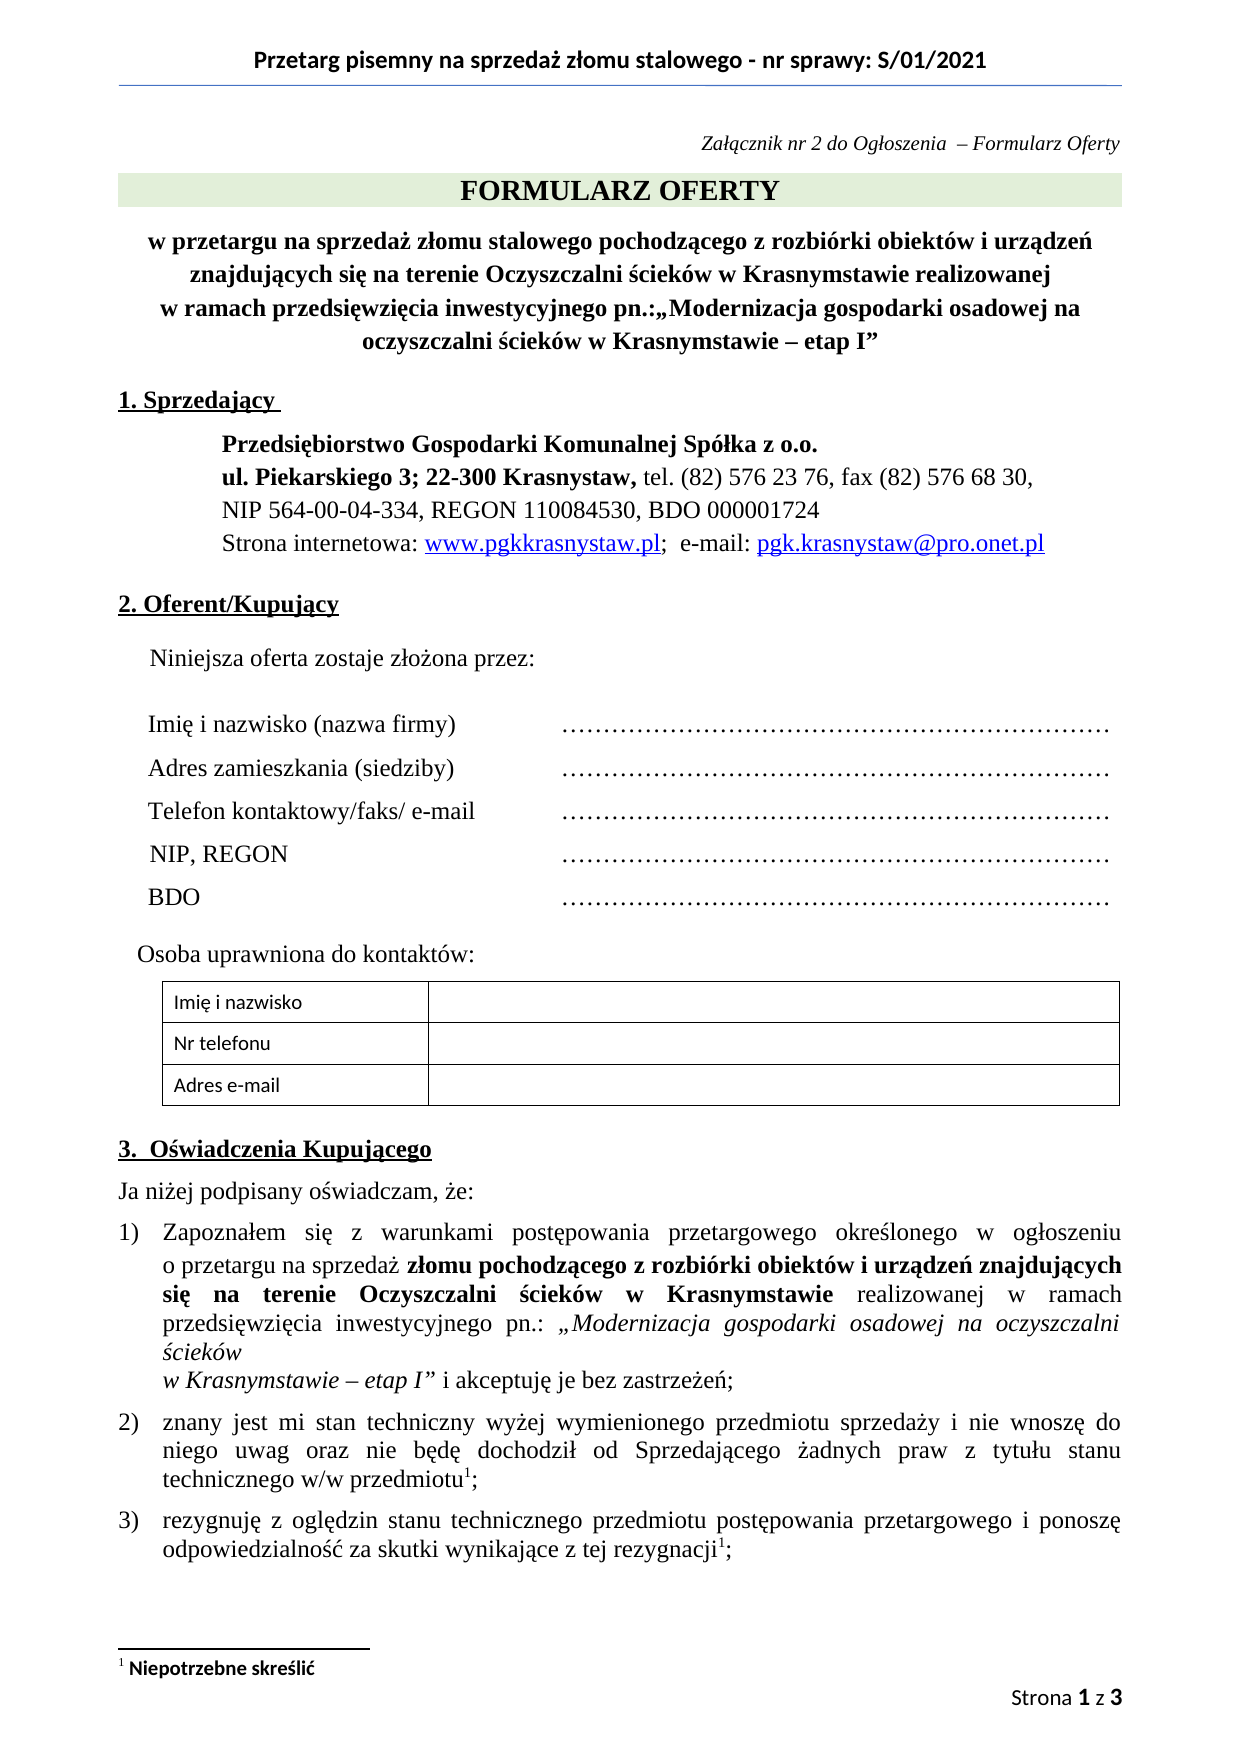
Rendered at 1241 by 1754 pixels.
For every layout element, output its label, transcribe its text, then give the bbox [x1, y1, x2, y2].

text Ja niżej podpisany oświadczam, że: [118, 1176, 1122, 1204]
table_header [429, 982, 1119, 1022]
text w przetargu na sprzedaż złomu stalowego pochodzącego z rozbiórki obiektów i urządzeń znajdujących się na terenie Oczyszczalni ścieków w Krasnymstawie realizowanej w ramach przedsięwzięcia inwestycyjnego pn.:„Modernizacja gospodarki osadowej na oczyszczalni ścieków w Krasnymstawie – etap I” [118, 226, 1122, 354]
table_cell Nr telefonu [163, 1023, 428, 1063]
table_cell [429, 1065, 1119, 1105]
text 1. Sprzedający [118, 385, 1122, 414]
list rezygnuję z oględzin stanu technicznego przedmiotu postępowania przetargowego i ponoszę odpowiedzialność za skutki wynikające z tej rezygnacji1; [118, 1506, 1122, 1563]
table_cell Adres e-mail [163, 1065, 428, 1105]
text FORMULARZ OFERTY [118, 173, 1122, 207]
text ul. Piekarskiego 3; 22-300 Krasnystaw, tel. (82) 576 23 76, fax (82) 576 68 30, [118, 462, 1122, 490]
table_header Imię i nazwisko [163, 982, 428, 1022]
text Przedsiębiorstwo Gospodarki Komunalnej Spółka z o.o. [118, 429, 1122, 457]
text Imię i nazwisko (nazwa firmy) ………………………………………………………… [118, 709, 1122, 738]
text Strona internetowa: www.pgkkrasnystaw.pl; e-mail: pgk.krasnystaw@pro.onet.pl [118, 528, 1122, 556]
text NIP, REGON ………………………………………………………… [118, 839, 1122, 868]
text Telefon kontaktowy/faks/ e-mail ………………………………………………………… [118, 796, 1122, 824]
list znany jest mi stan techniczny wyżej wymienionego przedmiotu sprzedaży i nie wnoszę do niego uwag oraz nie będę dochodził od Sprzedającego żadnych praw z tytułu stanu technicznego w/w przedmiotu; [118, 1407, 1122, 1493]
text Niniejsza oferta zostaje złożona przez: [118, 643, 1122, 672]
text Osoba uprawniona do kontaktów: [118, 939, 1122, 968]
text 3. Oświadczenia Kupującego [118, 1134, 1122, 1163]
list Zapoznałem się z warunkami postępowania przetargowego określonego w ogłoszeniu o przetargu na sprzedaż złomu pochodzącego z rozbiórki obiektów i urządzeń znajdujących się na terenie Oczyszczalni ścieków w Krasnymstawie realizowanej w ramach przedsięwzięcia inwestycyjnego pn.: „Modernizacja gospodarki osadowej na oczyszczalni ścieków w Krasnymstawie – etap I” i akceptuję je bez zastrzeżeń; [118, 1217, 1122, 1394]
text Adres zamieszkania (siedziby) ………………………………………………………… [118, 753, 1122, 781]
text NIP 564-00-04-334, REGON 110084530, BDO 000001724 [118, 495, 1122, 523]
text Załącznik nr 2 do Ogłoszenia – Formularz Oferty [118, 131, 1122, 155]
table_cell [429, 1023, 1119, 1063]
text 2. Oferent/Kupujący [118, 589, 1122, 618]
text BDO ………………………………………………………… [118, 882, 1122, 911]
